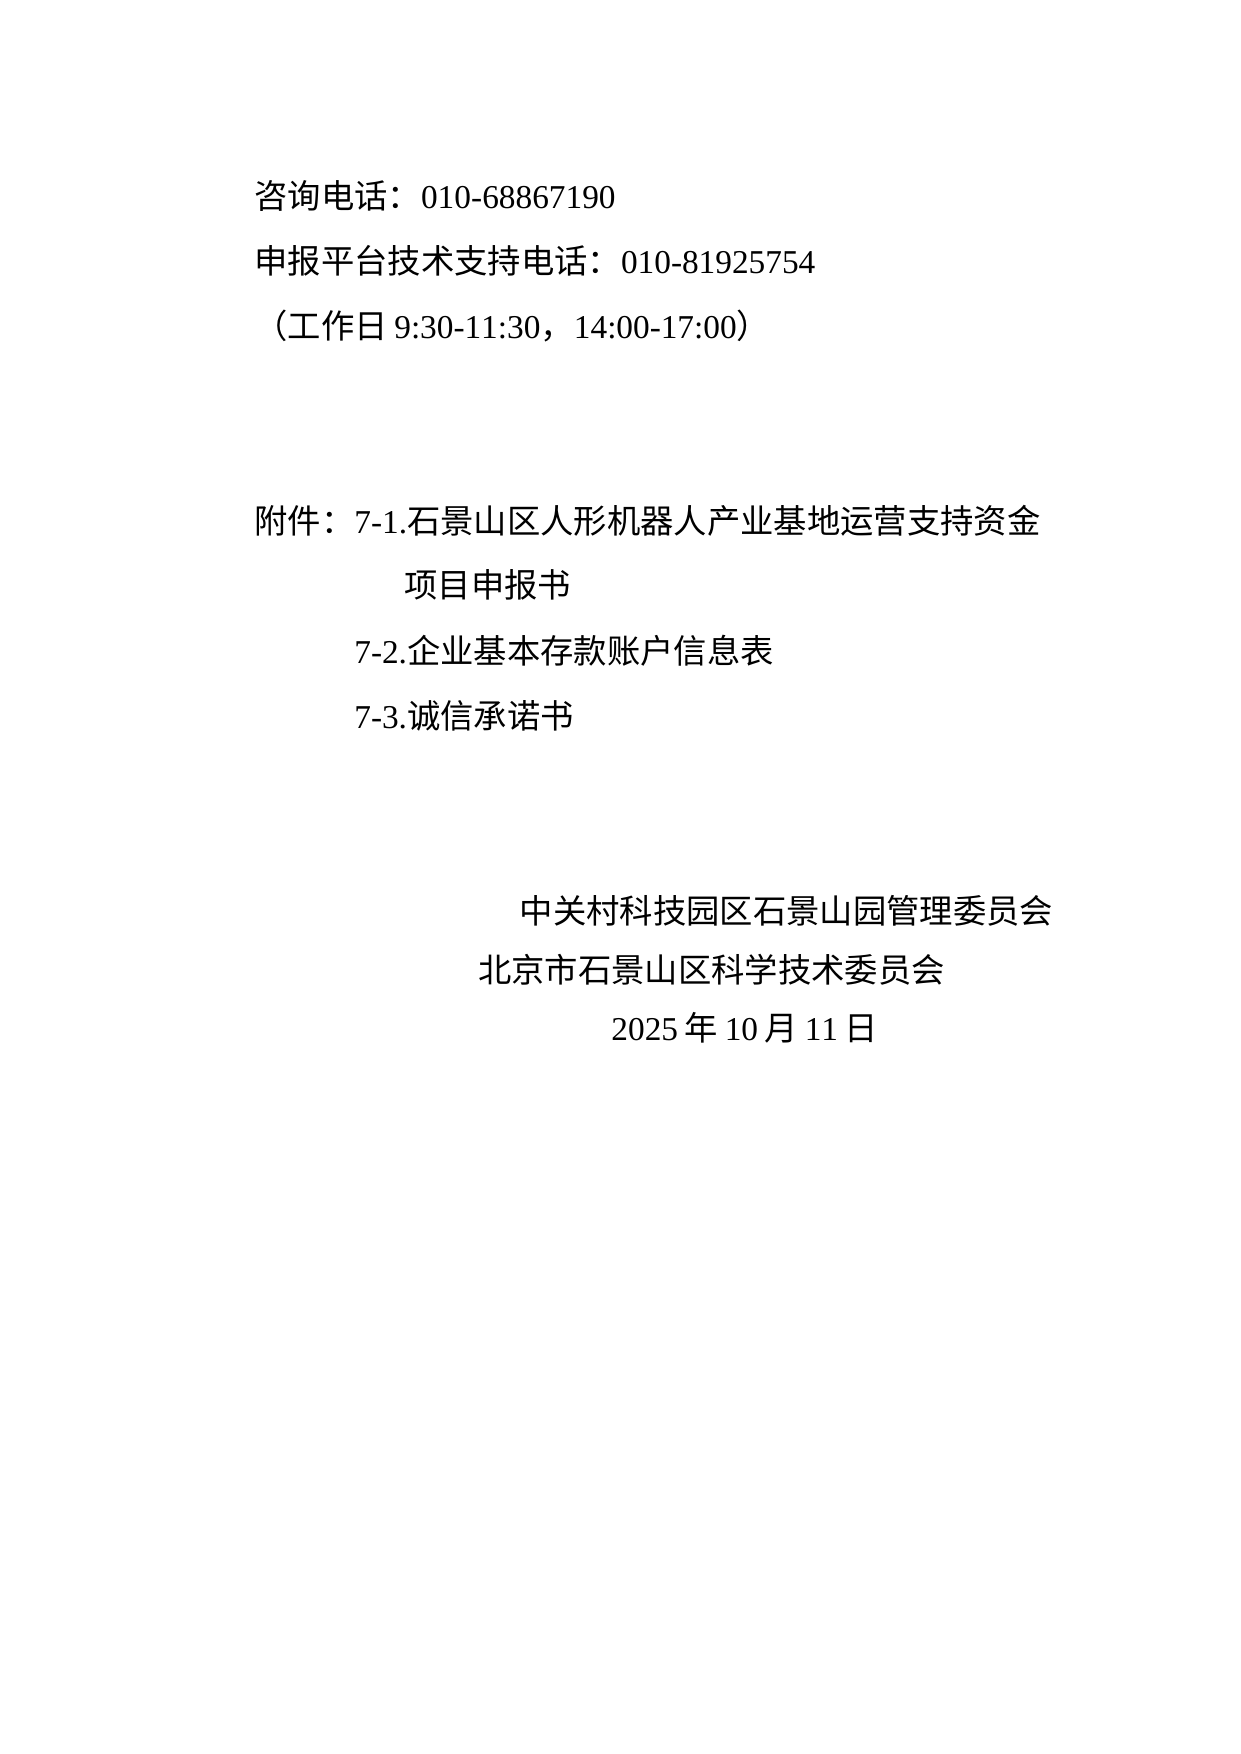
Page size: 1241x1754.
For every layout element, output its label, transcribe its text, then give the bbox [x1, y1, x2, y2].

text 项目申报书 [187, 552, 1053, 617]
text 中关村科技园区石景山园管理委员会 [187, 877, 1053, 935]
text （工作日9:30-11:30，14:00-17:00） [187, 292, 1053, 357]
text 咨询电话：010-68867190 [187, 162, 1053, 227]
text 2025年10月11日 [187, 994, 1053, 1052]
text 申报平台技术支持电话：010-81925754 [187, 227, 1053, 292]
text 附件：7-1.石景山区人形机器人产业基地运营支持资金 [187, 487, 1053, 552]
text 7-3.诚信承诺书 [187, 682, 1053, 747]
text 北京市石景山区科学技术委员会 [187, 935, 1053, 994]
text 7-2.企业基本存款账户信息表 [187, 617, 1053, 682]
